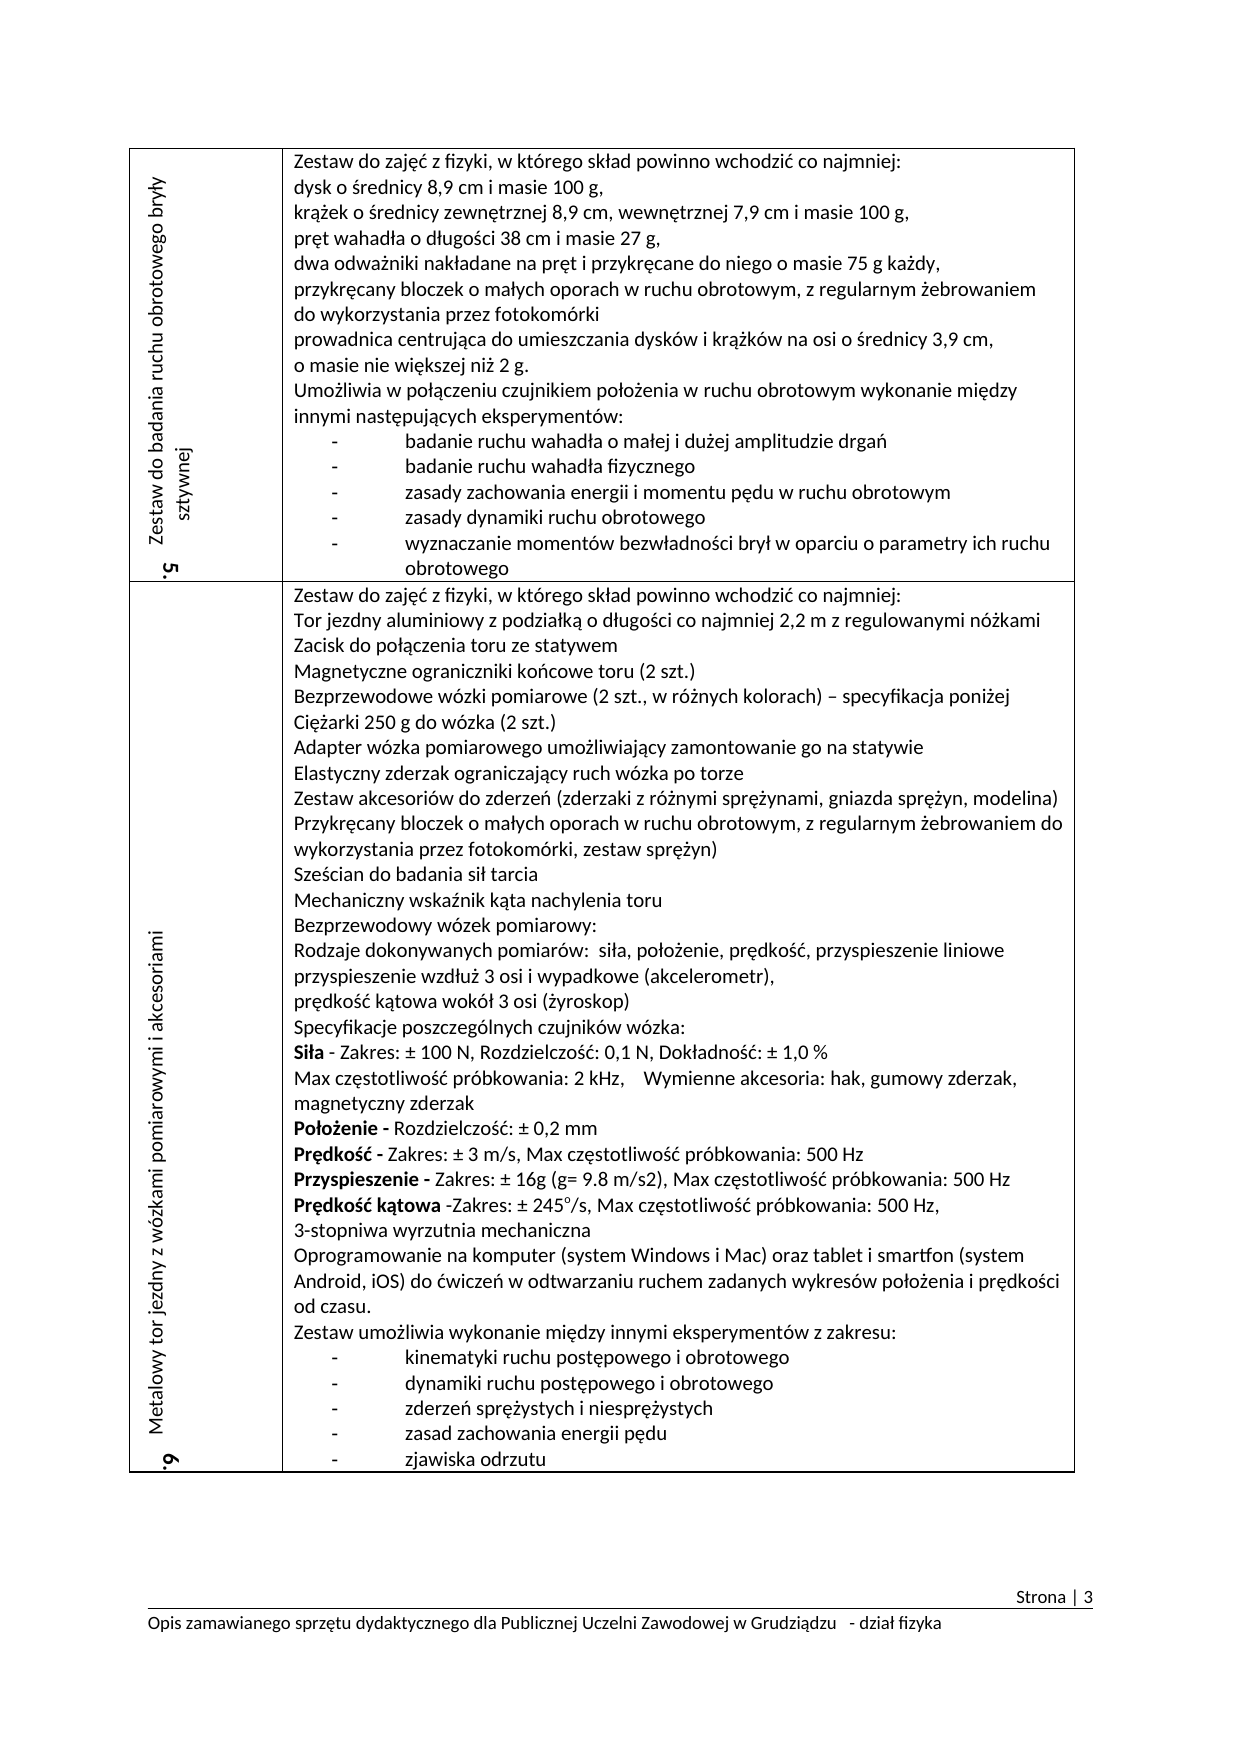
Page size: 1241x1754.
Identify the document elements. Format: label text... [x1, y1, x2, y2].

table_cell Metalowy tor jezdny z wózkami pomiarowymi i akcesoriami [130, 582, 282, 1471]
table_cell Zestaw do zajęć z fizyki, w którego skład powinno wchodzić co najmniej: Tor jezdny aluminiowy z podziałką o długości co najmniej 2,2 m z regulowanymi nóżkami Zacisk do połączenia toru ze statywem Magnetyczne ograniczniki końcowe toru (2 szt.) Bezprzewodowe wózki pomiarowe (2 szt., w różnych kolorach) – specyfikacja poniżej Ciężarki 250 g do wózka (2 szt.) Adapter wózka pomiarowego umożliwiający zamontowanie go na statywie Elastyczny zderzak ograniczający ruch wózka po torze Zestaw akcesoriów do zderzeń (zderzaki z różnymi sprężynami, gniazda sprężyn, modelina) Przykręcany bloczek o małych oporach w ruchu obrotowym, z regularnym żebrowaniem do wykorzystania przez fotokomórki, zestaw sprężyn) Sześcian do badania sił tarcia Mechaniczny wskaźnik kąta nachylenia toru Bezprzewodowy wózek pomiarowy: Rodzaje dokonywanych pomiarów: siła, położenie, prędkość, przyspieszenie liniowe przyspieszenie wzdłuż 3 osi i wypadkowe (akcelerometr), prędkość kątowa wokół 3 osi (żyroskop) Specyfikacje poszczególnych czujników wózka: Siła - Zakres: ± 100 N, Rozdzielczość: 0,1 N, Dokładność: ± 1,0 % Max częstotliwość próbkowania: 2 kHz, Wymienne akcesoria: hak, gumowy zderzak, magnetyczny zderzak Położenie - Rozdzielczość: ± 0,2 mm Prędkość - Zakres: ± 3 m/s, Max częstotliwość próbkowania: 500 Hz Przyspieszenie - Zakres: ± 16g (g= 9.8 m/s2), Max częstotliwość próbkowania: 500 Hz Prędkość kątowa -Zakres: ± 245o/s, Max częstotliwość próbkowania: 500 Hz, 3-stopniwa wyrzutnia mechaniczna Oprogramowanie na komputer (system Windows i Mac) oraz tablet i smartfon (system Android, iOS) do ćwiczeń w odtwarzaniu ruchem zadanych wykresów położenia i prędkości od czasu. Zestaw umożliwia wykonanie między innymi eksperymentów z zakresu: kinematyki ruchu postępowego i obrotowego dynamiki ruchu postępowego i obrotowego zderzeń sprężystych i niesprężystych zasad zachowania energii pędu zjawiska odrzutu [283, 582, 1074, 1471]
table_cell Zestaw do zajęć z fizyki, w którego skład powinno wchodzić co najmniej: dysk o średnicy 8,9 cm i masie 100 g, krążek o średnicy zewnętrznej 8,9 cm, wewnętrznej 7,9 cm i masie 100 g, pręt wahadła o długości 38 cm i masie 27 g, dwa odważniki nakładane na pręt i przykręcane do niego o masie 75 g każdy, przykręcany bloczek o małych oporach w ruchu obrotowym, z regularnym żebrowaniem do wykorzystania przez fotokomórki prowadnica centrująca do umieszczania dysków i krążków na osi o średnicy 3,9 cm, o masie nie większej niż 2 g. Umożliwia w połączeniu czujnikiem położenia w ruchu obrotowym wykonanie między innymi następujących eksperymentów: badanie ruchu wahadła o małej i dużej amplitudzie drgań badanie ruchu wahadła fizycznego zasady zachowania energii i momentu pędu w ruchu obrotowym zasady dynamiki ruchu obrotowego wyznaczanie momentów bezwładności brył w oparciu o parametry ich ruchu obrotowego [283, 149, 1074, 581]
table_cell Zestaw do badania ruchu obrotowego bryły sztywnej [130, 149, 282, 581]
